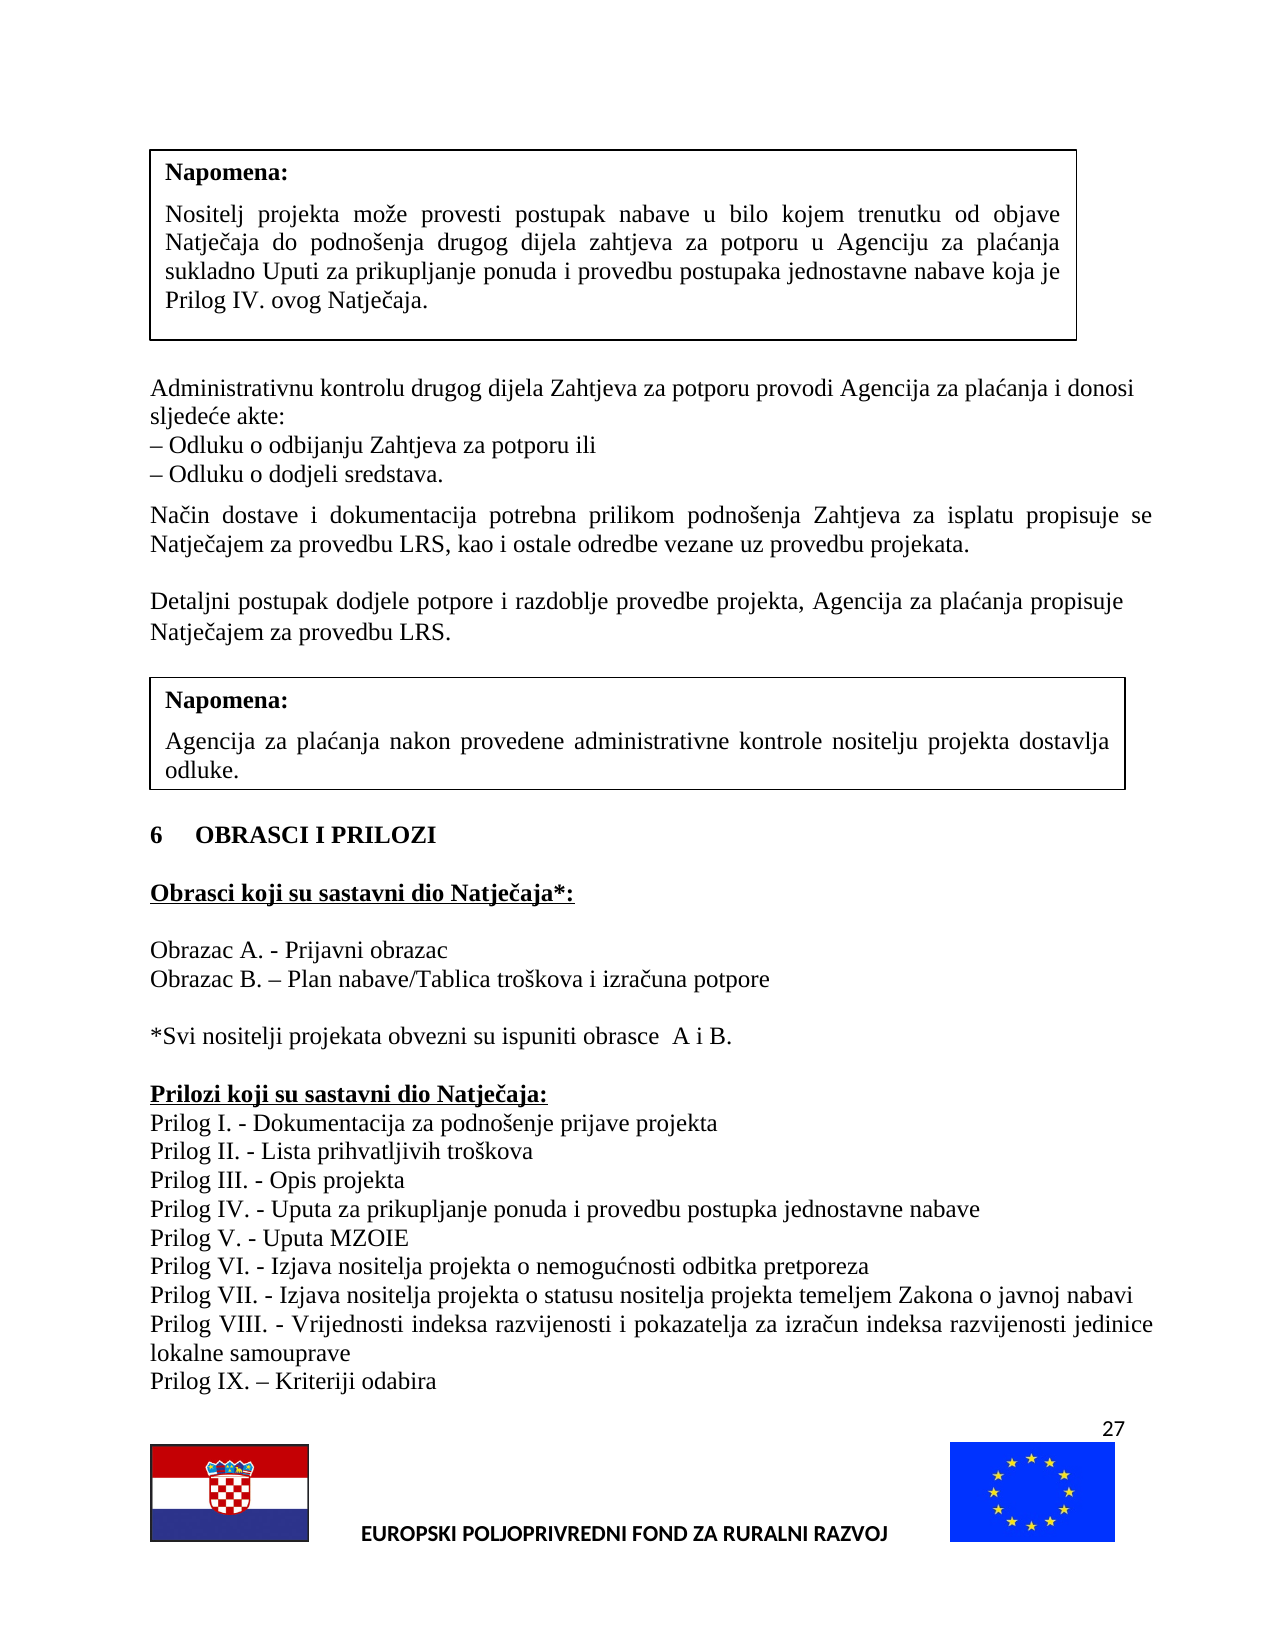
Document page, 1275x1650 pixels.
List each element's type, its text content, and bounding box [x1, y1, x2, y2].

text – Odluku o odbijanju Zahtjeva za potporu ili [150, 430, 1154, 459]
text Način dostave i dokumentacija potrebna prilikom podnošenja Zahtjeva za isplatu propisuje se Natječajem za provedbu LRS, kao i ostale odredbe vezane uz provedbu projekata. [150, 500, 1153, 558]
text Prilog II. - Lista prihvatljivih troškova [150, 1136, 1154, 1165]
text Detaljni postupak dodjele potpore i razdoblje provedbe projekta, Agencija za plaćanja propisuje Natječajem za provedbu LRS. [150, 586, 1125, 646]
subtitle OBRASCI I PRILOZI [150, 820, 1125, 849]
text Prilog VIII. - Vrijednosti indeksa razvijenosti i pokazatelja za izračun indeksa razvijenosti jedinice lokalne samouprave [150, 1309, 1154, 1366]
picture [950, 1442, 1115, 1542]
picture [150, 1444, 309, 1542]
text Prilog VII. - Izjava nositelja projekta o statusu nositelja projekta temeljem Zakona o javnoj nabavi [150, 1280, 1154, 1309]
text *Svi nositelji projekata obvezni su ispuniti obrasce A i B. [150, 1021, 1154, 1050]
text – Odluku o dodjeli sredstava. [150, 459, 1153, 488]
text sljedeće akte: [150, 401, 1154, 430]
text Obrazac A. - Prijavni obrazac [150, 935, 1154, 964]
text Prilog I. - Dokumentacija za podnošenje prijave projekta [150, 1108, 1154, 1136]
text Prilog VI. - Izjava nositelja projekta o nemogućnosti odbitka pretporeza [150, 1251, 1154, 1280]
text Prilog III. - Opis projekta [150, 1165, 1154, 1194]
text Prilog V. - Uputa MZOIE [150, 1223, 1154, 1251]
text Prilog IV. - Uputa za prikupljanje ponuda i provedbu postupka jednostavne nabave [150, 1194, 1154, 1223]
text Prilozi koji su sastavni dio Natječaja: [150, 1079, 1154, 1108]
text Obrasci koji su sastavni dio Natječaja*: [150, 878, 1154, 906]
text Administrativnu kontrolu drugog dijela Zahtjeva za potporu provodi Agencija za plaćanja i donosi [150, 373, 1154, 401]
text Obrazac B. – Plan nabave/Tablica troškova i izračuna potpore [150, 964, 1154, 993]
text Prilog IX. – Kriteriji odabira [150, 1366, 1154, 1395]
